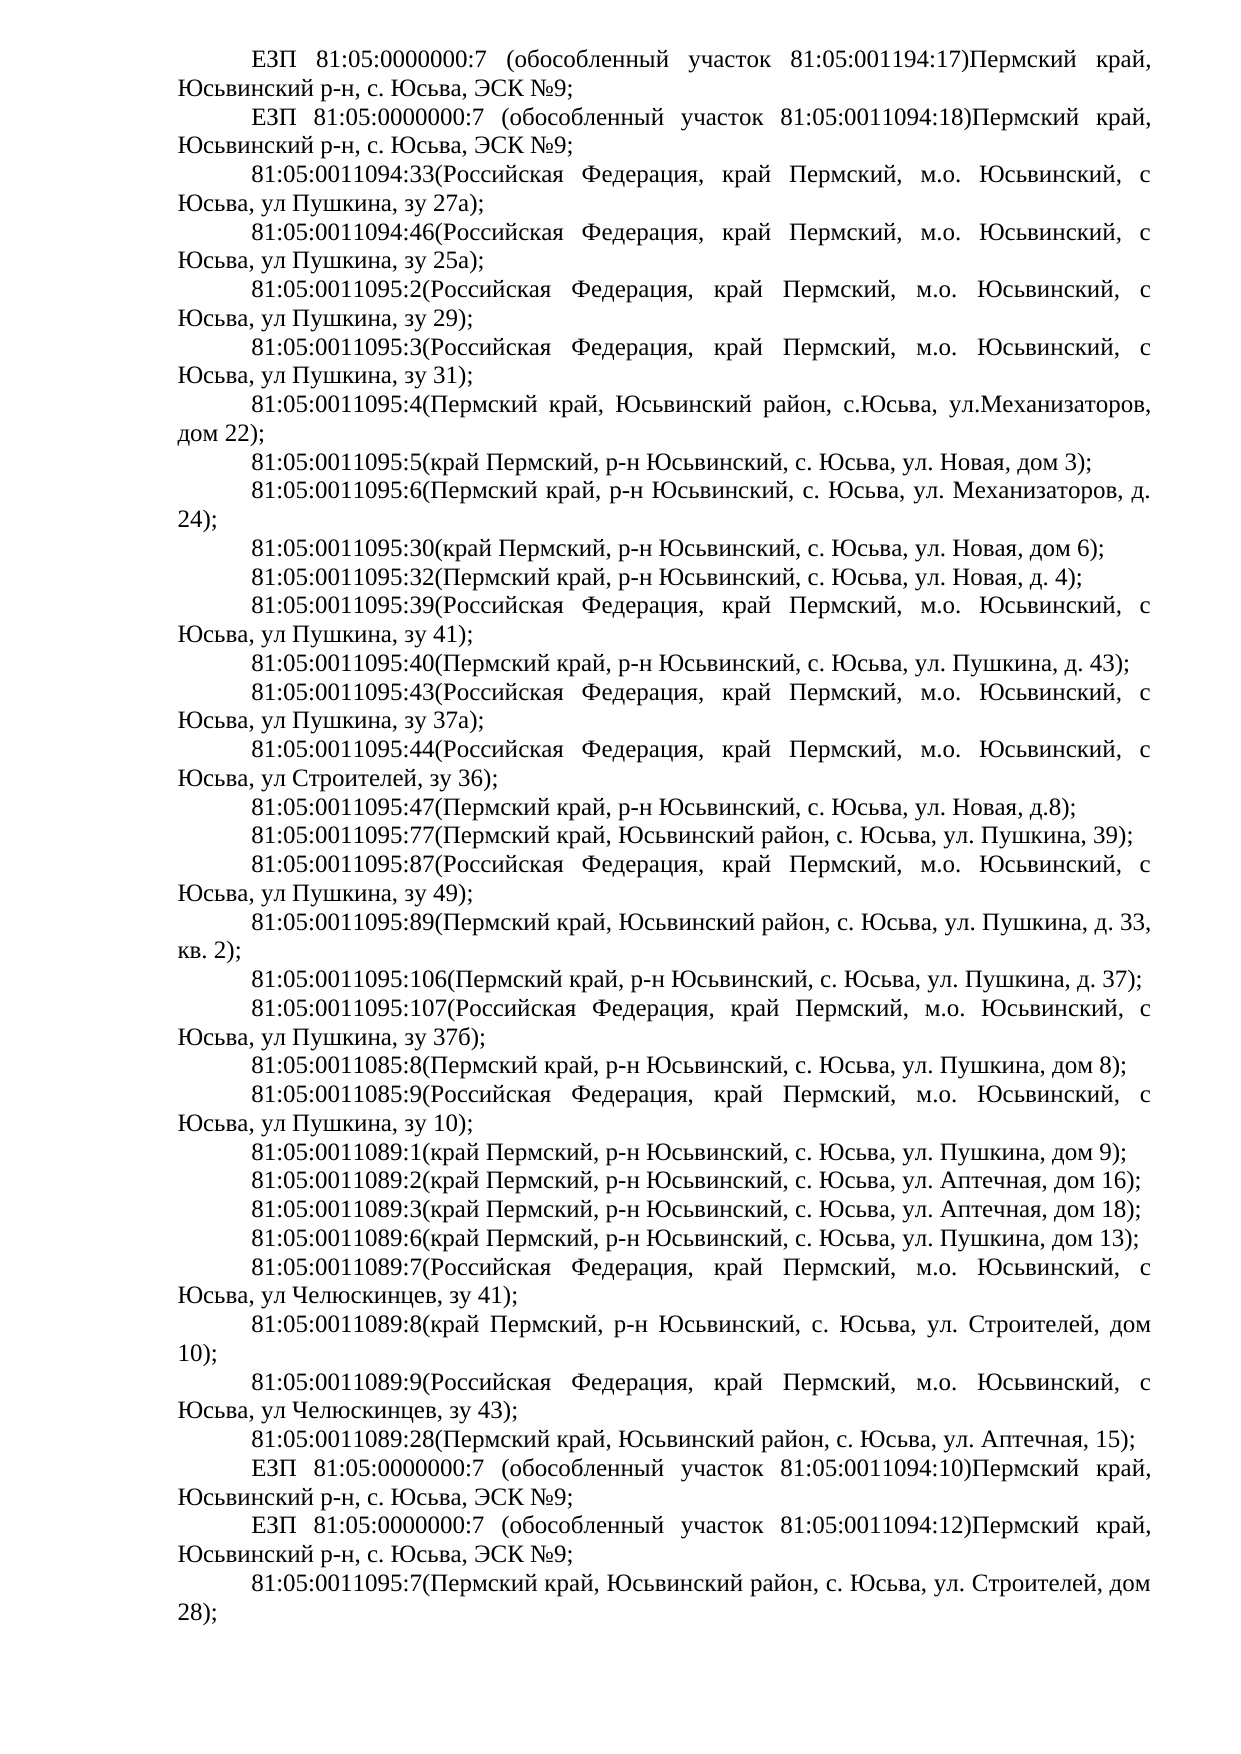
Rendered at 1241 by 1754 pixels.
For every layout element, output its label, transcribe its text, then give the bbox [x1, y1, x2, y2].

text 81:05:0011095:40(Пермский край, р-н Юсьвинский, с. Юсьва, ул. Пушкина, д. 43); [177, 648, 1152, 677]
text 81:05:0011095:4(Пермский край, Юсьвинский район, с.Юсьва, ул.Механизаторов, дом 22); [177, 389, 1152, 447]
text 81:05:0011089:1(край Пермский, р-н Юсьвинский, с. Юсьва, ул. Пушкина, дом 9); [177, 1137, 1152, 1166]
text 81:05:0011095:2(Российская Федерация, край Пермский, м.о. Юсьвинский, с Юсьва, ул Пушкина, зу 29); [177, 274, 1152, 332]
text 81:05:0011089:8(край Пермский, р-н Юсьвинский, с. Юсьва, ул. Строителей, дом 10); [177, 1309, 1152, 1367]
text 81:05:0011095:44(Российская Федерация, край Пермский, м.о. Юсьвинский, с Юсьва, ул Строителей, зу 36); [177, 734, 1152, 792]
text 81:05:0011095:6(Пермский край, р-н Юсьвинский, с. Юсьва, ул. Механизаторов, д. 24); [177, 476, 1152, 533]
text 81:05:0011095:39(Российская Федерация, край Пермский, м.о. Юсьвинский, с Юсьва, ул Пушкина, зу 41); [177, 591, 1152, 648]
text ЕЗП 81:05:0000000:7 (обособленный участок 81:05:0011094:18)Пермский край, Юсьвинский р-н, с. Юсьва, ЭСК №9; [177, 102, 1152, 159]
text 81:05:0011094:46(Российская Федерация, край Пермский, м.о. Юсьвинский, с Юсьва, ул Пушкина, зу 25а); [177, 217, 1152, 274]
text 81:05:0011089:3(край Пермский, р-н Юсьвинский, с. Юсьва, ул. Аптечная, дом 18); [177, 1194, 1152, 1223]
text 81:05:0011085:9(Российская Федерация, край Пермский, м.о. Юсьвинский, с Юсьва, ул Пушкина, зу 10); [177, 1079, 1152, 1137]
text 81:05:0011089:28(Пермский край, Юсьвинский район, с. Юсьва, ул. Аптечная, 15); [177, 1424, 1152, 1453]
text 81:05:0011089:6(край Пермский, р-н Юсьвинский, с. Юсьва, ул. Пушкина, дом 13); [177, 1223, 1152, 1252]
text 81:05:0011095:30(край Пермский, р-н Юсьвинский, с. Юсьва, ул. Новая, дом 6); [177, 533, 1152, 562]
text 81:05:0011095:77(Пермский край, Юсьвинский район, с. Юсьва, ул. Пушкина, 39); [177, 821, 1152, 849]
text 81:05:0011095:43(Российская Федерация, край Пермский, м.о. Юсьвинский, с Юсьва, ул Пушкина, зу 37а); [177, 677, 1152, 734]
text 81:05:0011094:33(Российская Федерация, край Пермский, м.о. Юсьвинский, с Юсьва, ул Пушкина, зу 27а); [177, 159, 1152, 217]
text 81:05:0011095:106(Пермский край, р-н Юсьвинский, с. Юсьва, ул. Пушкина, д. 37); [177, 964, 1152, 993]
text 81:05:0011095:7(Пермский край, Юсьвинский район, с. Юсьва, ул. Строителей, дом 28); [177, 1568, 1152, 1626]
text ЕЗП 81:05:0000000:7 (обособленный участок 81:05:001194:17)Пермский край, Юсьвинский р-н, с. Юсьва, ЭСК №9; [177, 44, 1152, 102]
text 81:05:0011089:2(край Пермский, р-н Юсьвинский, с. Юсьва, ул. Аптечная, дом 16); [177, 1166, 1152, 1194]
text 81:05:0011095:5(край Пермский, р-н Юсьвинский, с. Юсьва, ул. Новая, дом 3); [177, 447, 1152, 476]
text 81:05:0011089:7(Российская Федерация, край Пермский, м.о. Юсьвинский, с Юсьва, ул Челюскинцев, зу 41); [177, 1252, 1152, 1309]
text 81:05:0011095:89(Пермский край, Юсьвинский район, с. Юсьва, ул. Пушкина, д. 33, кв. 2); [177, 907, 1152, 964]
text ЕЗП 81:05:0000000:7 (обособленный участок 81:05:0011094:10)Пермский край, Юсьвинский р-н, с. Юсьва, ЭСК №9; [177, 1453, 1152, 1511]
text 81:05:0011095:87(Российская Федерация, край Пермский, м.о. Юсьвинский, с Юсьва, ул Пушкина, зу 49); [177, 849, 1152, 907]
text 81:05:0011095:32(Пермский край, р-н Юсьвинский, с. Юсьва, ул. Новая, д. 4); [177, 562, 1152, 591]
text ЕЗП 81:05:0000000:7 (обособленный участок 81:05:0011094:12)Пермский край, Юсьвинский р-н, с. Юсьва, ЭСК №9; [177, 1511, 1152, 1568]
text 81:05:0011089:9(Российская Федерация, край Пермский, м.о. Юсьвинский, с Юсьва, ул Челюскинцев, зу 43); [177, 1367, 1152, 1424]
text 81:05:0011085:8(Пермский край, р-н Юсьвинский, с. Юсьва, ул. Пушкина, дом 8); [177, 1051, 1152, 1079]
text 81:05:0011095:47(Пермский край, р-н Юсьвинский, с. Юсьва, ул. Новая, д.8); [177, 792, 1152, 821]
text 81:05:0011095:107(Российская Федерация, край Пермский, м.о. Юсьвинский, с Юсьва, ул Пушкина, зу 37б); [177, 993, 1152, 1051]
text 81:05:0011095:3(Российская Федерация, край Пермский, м.о. Юсьвинский, с Юсьва, ул Пушкина, зу 31); [177, 332, 1152, 389]
